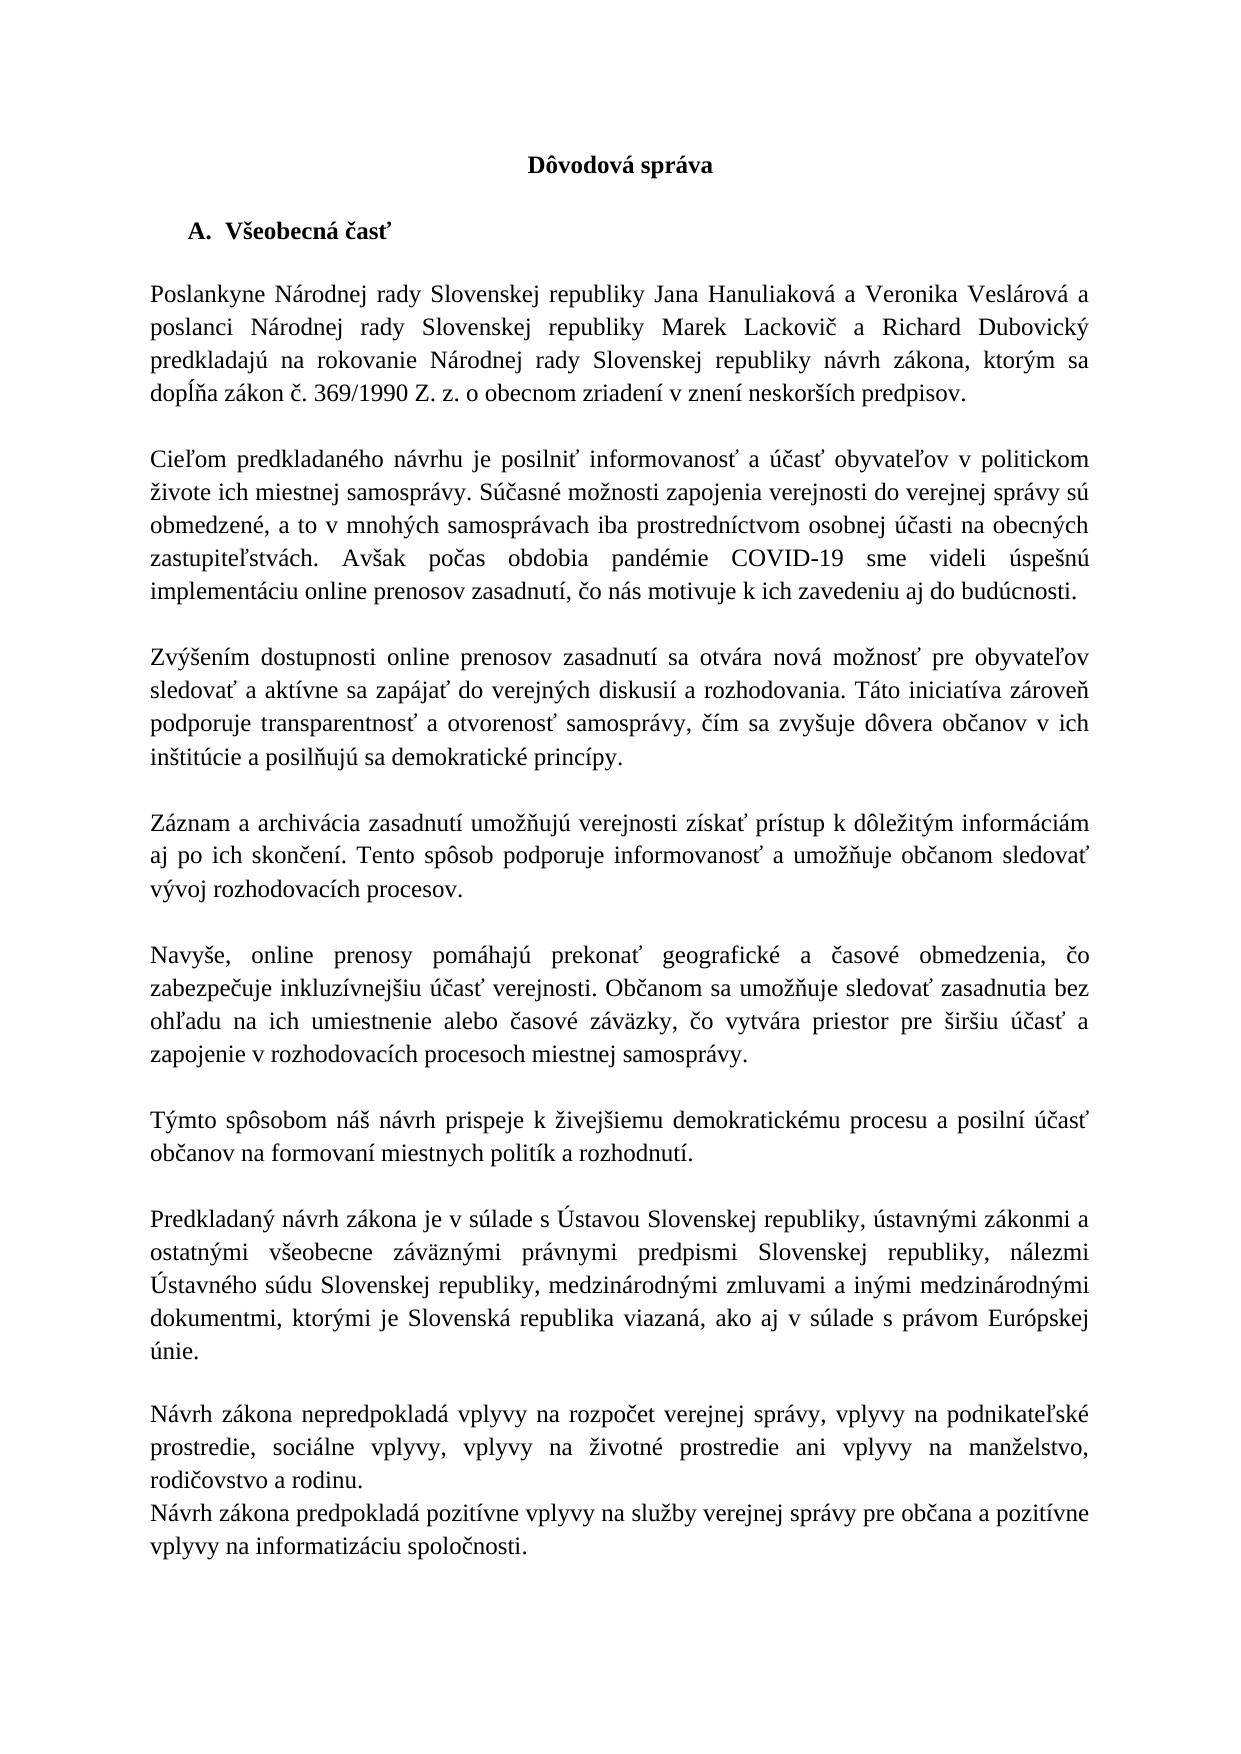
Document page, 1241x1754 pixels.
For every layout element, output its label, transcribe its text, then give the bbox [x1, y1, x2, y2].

text Záznam a archivácia zasadnutí umožňujú verejnosti získať prístup k dôležitým informáciám aj po ich skončení. Tento spôsob podporuje informovanosť a umožňuje občanom sledovať vývoj rozhodovacích procesov. [150, 808, 1090, 902]
text Cieľom predkladaného návrhu je posilniť informovanosť a účasť obyvateľov v politickom živote ich miestnej samosprávy. Súčasné možnosti zapojenia verejnosti do verejnej správy sú obmedzené, a to v mnohých samosprávach iba prostredníctvom osobnej účasti na obecných zastupiteľstvách. Avšak počas obdobia pandémie COVID-19 sme videli úspešnú implementáciu online prenosov zasadnutí, čo nás motivuje k ich zavedeniu aj do budúcnosti. [150, 444, 1090, 605]
text Poslankyne Národnej rady Slovenskej republiky Jana Hanuliaková a Veronika Veslárová a poslanci Národnej rady Slovenskej republiky Marek Lackovič a Richard Dubovický predkladajú na rokovanie Národnej rady Slovenskej republiky návrh zákona, ktorým sa dopĺňa zákon č. 369/1990 Z. z. o obecnom zriadení v znení neskorších predpisov. [150, 279, 1090, 407]
text Dôvodová správa [150, 150, 1090, 179]
text Predkladaný návrh zákona je v súlade s Ústavou Slovenskej republiky, ústavnými zákonmi a ostatnými všeobecne záväznými právnymi predpismi Slovenskej republiky, nálezmi Ústavného súdu Slovenskej republiky, medzinárodnými zmluvami a inými medzinárodnými dokumentmi, ktorými je Slovenská republika viazaná, ako aj v súlade s právom Európskej únie. [150, 1204, 1090, 1365]
text Navyše, online prenosy pomáhajú prekonať geografické a časové obmedzenia, čo zabezpečuje inkluzívnejšiu účasť verejnosti. Občanom sa umožňuje sledovať zasadnutia bez ohľadu na ich umiestnenie alebo časové záväzky, čo vytvára priestor pre širšiu účasť a zapojenie v rozhodovacích procesoch miestnej samosprávy. [150, 940, 1090, 1067]
list Všeobecná časť [187, 216, 1090, 245]
text Návrh zákona predpokladá pozitívne vplyvy na služby verejnej správy pre občana a pozitívne vplyvy na informatizáciu spoločnosti. [150, 1498, 1090, 1560]
text Návrh zákona nepredpokladá vplyvy na rozpočet verejnej správy, vplyvy na podnikateľské prostredie, sociálne vplyvy, vplyvy na životné prostredie ani vplyvy na manželstvo, rodičovstvo a rodinu. [150, 1399, 1090, 1494]
text Zvýšením dostupnosti online prenosov zasadnutí sa otvára nová možnosť pre obyvateľov sledovať a aktívne sa zapájať do verejných diskusií a rozhodovania. Táto iniciatíva zároveň podporuje transparentnosť a otvorenosť samosprávy, čím sa zvyšuje dôvera občanov v ich inštitúcie a posilňujú sa demokratické princípy. [150, 642, 1090, 770]
text Týmto spôsobom náš návrh prispeje k živejšiemu demokratickému procesu a posilní účasť občanov na formovaní miestnych politík a rozhodnutí. [150, 1105, 1090, 1167]
